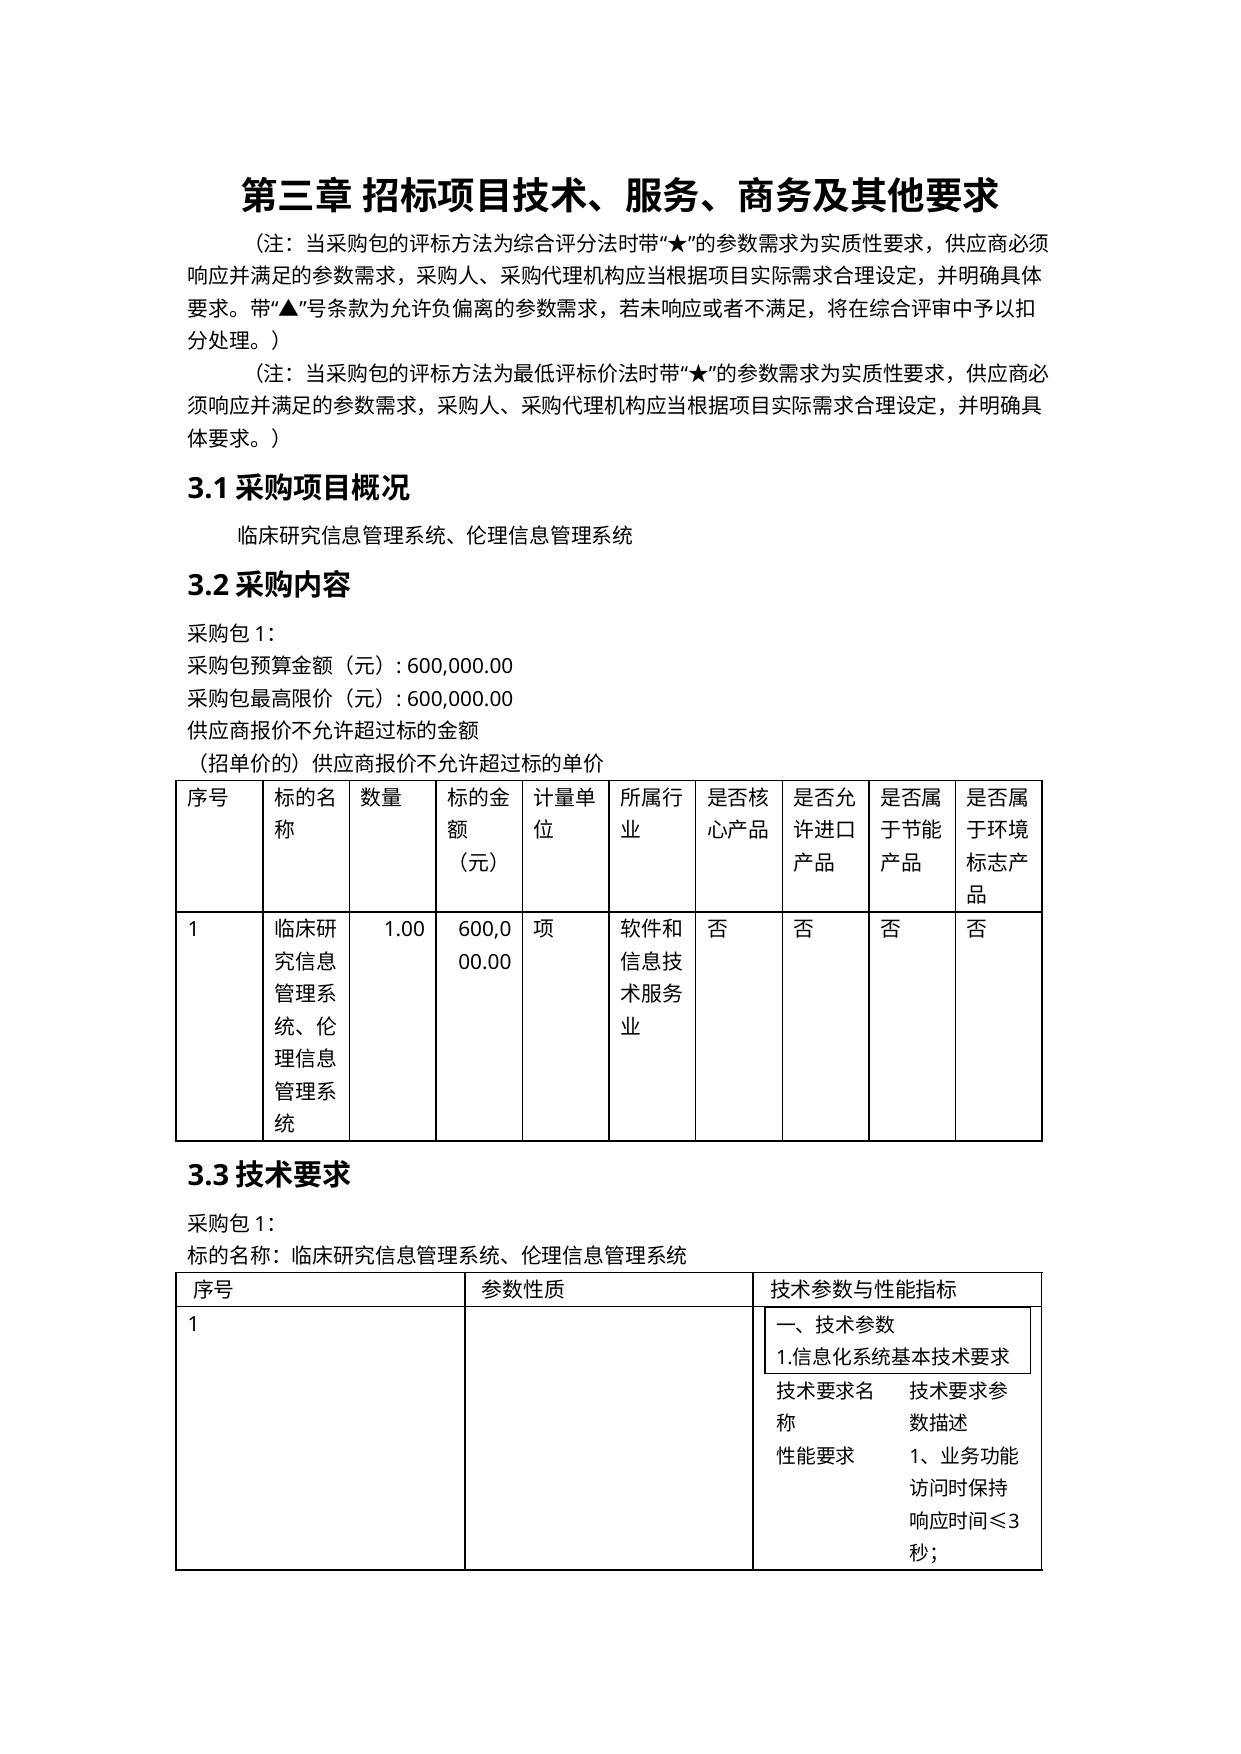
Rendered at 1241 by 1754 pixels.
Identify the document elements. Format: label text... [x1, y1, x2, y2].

table_header 标的金额 （元） [437, 781, 522, 911]
text （注：当采购包的评标方法为综合评分法时带“★”的参数需求为实质性要求，供应商必须响应并满足的参数需求，采购人、采购代理机构应当根据项目实际需求合理设定，并明确具体要求。带“▲”号条款为允许负偏离的参数需求，若未响应或者不满足，将在综合评审中予以扣分处理。） [187, 227, 1053, 357]
table_header 所属行业 [610, 781, 695, 911]
table_header 参数性质 [466, 1273, 752, 1306]
table_cell 否 [783, 913, 868, 1140]
table_header 标的名称 [264, 781, 349, 911]
table_cell 临床研究信息管理系统、伦理信息管理系统 [264, 913, 349, 1140]
table_header 计量单位 [523, 781, 608, 911]
table_header 是否属于环境标志产品 [956, 781, 1041, 911]
text 标的名称：临床研究信息管理系统、伦理信息管理系统 [187, 1239, 1053, 1272]
table_cell 1 [177, 1307, 464, 1569]
table_header 序号 [177, 781, 262, 911]
text 3.3技术要求 [187, 1142, 1053, 1207]
table_header 技术参数与性能指标 [754, 1273, 1041, 1306]
table_cell 软件和信息技术服务业 [610, 913, 695, 1140]
text 第三章 招标项目技术、服务、商务及其他要求 [187, 162, 1053, 227]
text 采购包1： [187, 617, 1053, 649]
table_header 序号 [177, 1273, 464, 1306]
text 3.1采购项目概况 [187, 454, 1053, 519]
table_cell 否 [956, 913, 1041, 1140]
text 采购包预算金额（元）: 600,000.00 [187, 649, 1053, 682]
table_cell 项 [523, 913, 608, 1140]
text 供应商报价不允许超过标的金额 [187, 714, 1053, 747]
text 临床研究信息管理系统、伦理信息管理系统 [187, 519, 1053, 552]
text 3.2采购内容 [187, 552, 1053, 617]
table_header 是否允许进口产品 [783, 781, 868, 911]
table_cell 1 [177, 913, 262, 1140]
table_cell 600,000.00 [437, 913, 522, 1140]
table_cell [466, 1307, 752, 1569]
table_cell 1.00 [350, 913, 435, 1140]
text （招单价的）供应商报价不允许超过标的单价 [187, 747, 1053, 779]
table_cell 否 [696, 913, 782, 1140]
table_cell 否 [870, 913, 955, 1140]
table_header 是否核心产品 [696, 781, 782, 911]
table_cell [754, 1307, 1041, 1569]
text （注：当采购包的评标方法为最低评标价法时带“★”的参数需求为实质性要求，供应商必须响应并满足的参数需求，采购人、采购代理机构应当根据项目实际需求合理设定，并明确具体要求。） [187, 357, 1053, 454]
text 采购包最高限价（元）: 600,000.00 [187, 682, 1053, 714]
table_header 数量 [350, 781, 435, 911]
text 采购包1： [187, 1207, 1053, 1239]
table_header 是否属于节能产品 [870, 781, 955, 911]
